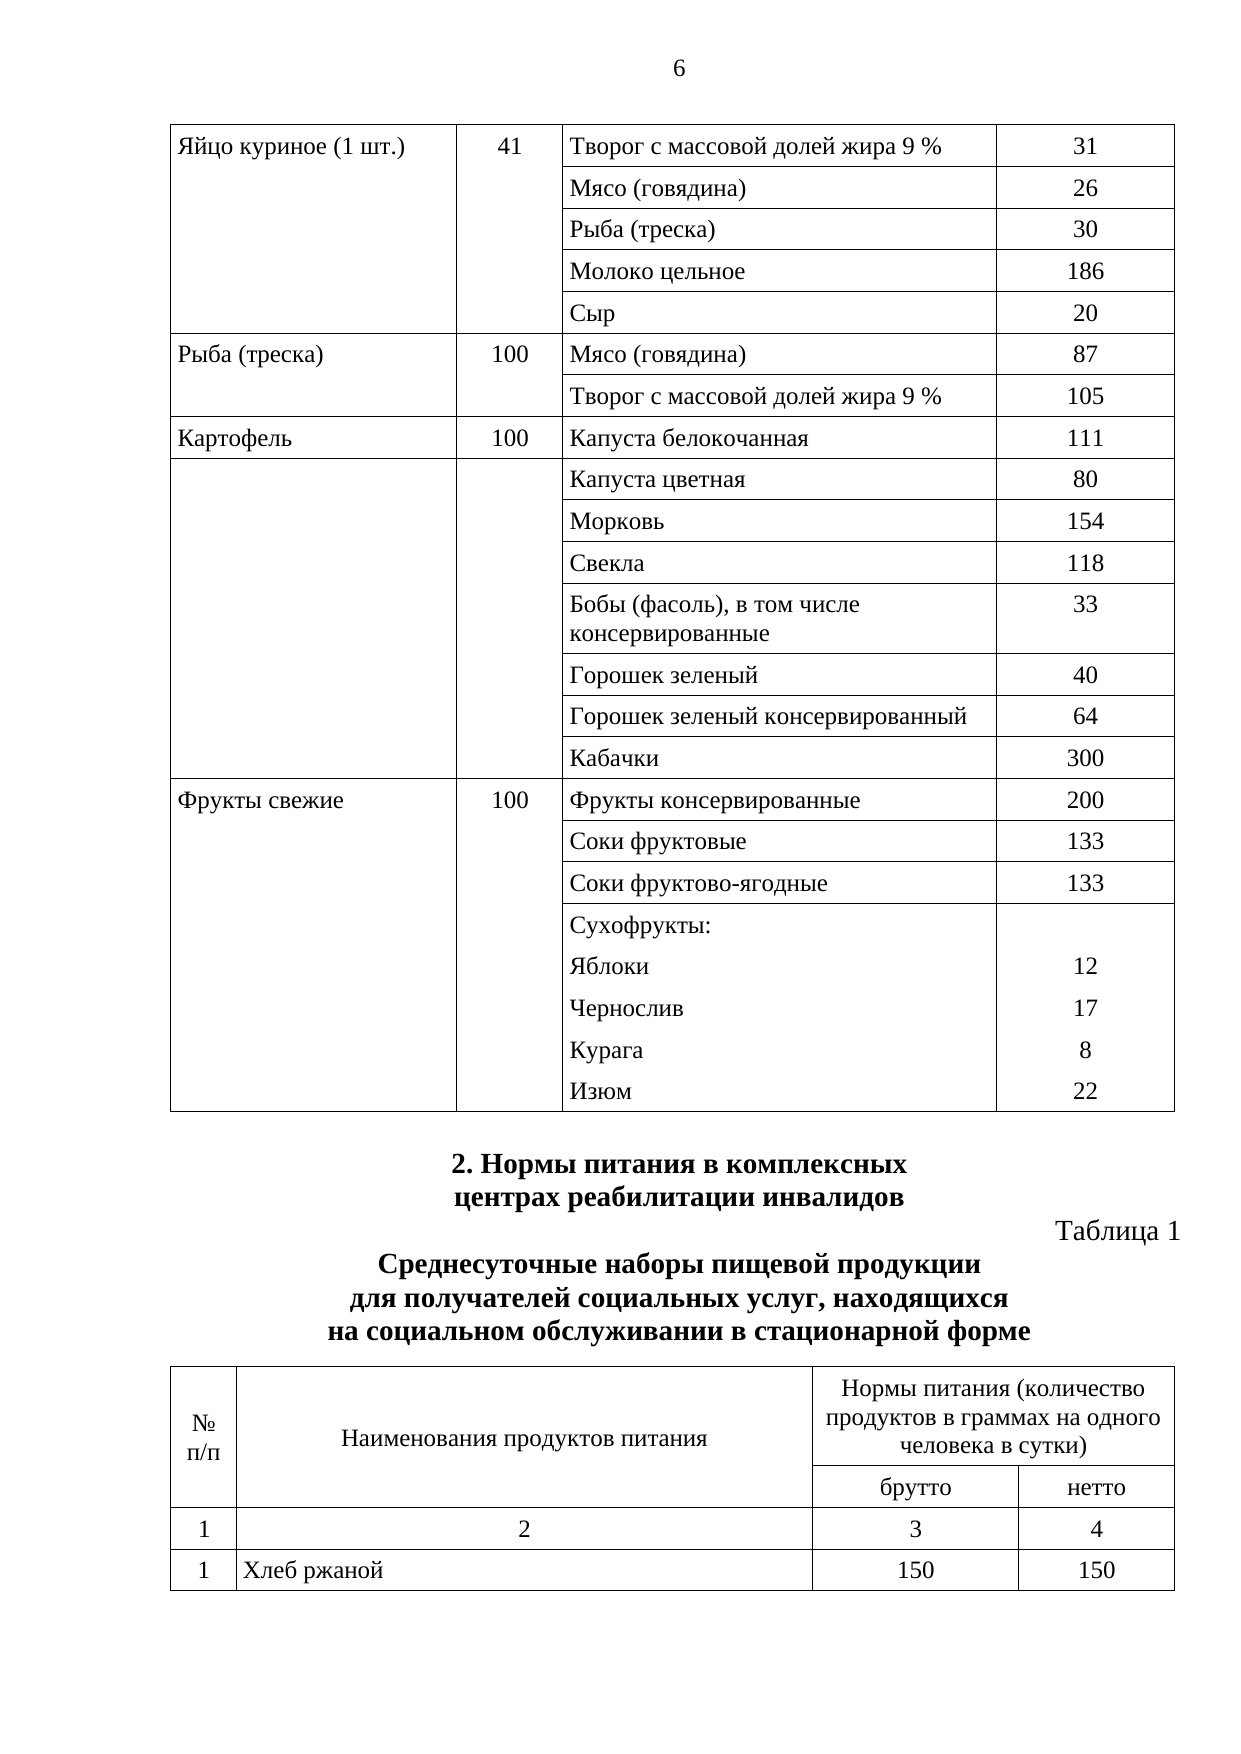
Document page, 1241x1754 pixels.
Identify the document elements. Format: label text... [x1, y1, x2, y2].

title 2. Нормы питания в комплексных [177, 1146, 1181, 1179]
title для получателей социальных услуг, находящихся [177, 1280, 1181, 1313]
table_cell Соки фруктово-ягодные [563, 862, 996, 903]
table_cell Фрукты свежие [171, 779, 456, 1111]
table_cell Чернослив [563, 986, 996, 1028]
table_cell 1 [171, 1508, 236, 1549]
title на социальном обслуживании в стационарной форме [177, 1313, 1181, 1347]
table_cell 3 [813, 1508, 1018, 1549]
title центрах реабилитации инвалидов [177, 1179, 1181, 1213]
table_cell Горошек зеленый [563, 654, 996, 694]
table_cell 12 [997, 945, 1174, 986]
table_cell Мясо (говядина) [563, 334, 996, 374]
table_cell 154 [997, 500, 1174, 541]
table_cell [457, 459, 562, 778]
table_cell 87 [997, 334, 1174, 374]
table_cell Капуста белокочанная [563, 417, 996, 457]
table_header Нормы питания (количество продуктов в граммах на одного человека в сутки) [813, 1367, 1174, 1465]
table_cell Сухофрукты: [563, 904, 996, 944]
table_header № п/п [171, 1367, 236, 1507]
table_cell 150 [1019, 1550, 1174, 1590]
table_cell Соки фруктовые [563, 821, 996, 861]
table_cell 20 [997, 292, 1174, 332]
table_cell 200 [997, 779, 1174, 819]
table_cell 118 [997, 542, 1174, 582]
table_cell Фрукты консервированные [563, 779, 996, 819]
table_cell Кабачки [563, 737, 996, 778]
table_cell Яблоки [563, 945, 996, 986]
table_cell 186 [997, 250, 1174, 291]
table_cell Морковь [563, 500, 996, 541]
table_cell 26 [997, 167, 1174, 207]
table_cell 133 [997, 821, 1174, 861]
table_cell 41 [457, 125, 562, 332]
table_cell 100 [457, 779, 562, 1111]
table_cell 17 [997, 986, 1174, 1028]
title Таблица 1 [177, 1213, 1181, 1246]
table_cell Творог с массовой долей жира 9 % [563, 125, 996, 166]
table_cell 22 [997, 1070, 1174, 1111]
table_cell Картофель [171, 417, 456, 457]
title Среднесуточные наборы пищевой продукции [177, 1246, 1181, 1280]
table_cell 300 [997, 737, 1174, 778]
table_cell Творог с массовой долей жира 9 % [563, 375, 996, 416]
table_cell нетто [1019, 1466, 1174, 1507]
table_cell 100 [457, 334, 562, 416]
table_cell 105 [997, 375, 1174, 416]
table_cell Курага [563, 1028, 996, 1069]
table_cell Свекла [563, 542, 996, 582]
table_cell Хлеб ржаной [237, 1550, 812, 1590]
table_cell 111 [997, 417, 1174, 457]
table_cell брутто [813, 1466, 1018, 1507]
table_cell Мясо (говядина) [563, 167, 996, 207]
table_cell Бобы (фасоль), в том числе консервированные [563, 584, 996, 653]
table_cell [171, 459, 456, 778]
table_cell 100 [457, 417, 562, 457]
table_cell 8 [997, 1028, 1174, 1069]
table_cell Молоко цельное [563, 250, 996, 291]
table_cell 4 [1019, 1508, 1174, 1549]
table_cell [997, 904, 1174, 944]
table_cell 31 [997, 125, 1174, 166]
table_cell Изюм [563, 1070, 996, 1111]
table_cell 1 [171, 1550, 236, 1590]
table_cell Рыба (треска) [171, 334, 456, 416]
table_cell 33 [997, 584, 1174, 653]
table_cell 40 [997, 654, 1174, 694]
table_cell 150 [813, 1550, 1018, 1590]
table_cell Горошек зеленый консервированный [563, 696, 996, 736]
table_cell Сыр [563, 292, 996, 332]
table_cell 64 [997, 696, 1174, 736]
table_cell 80 [997, 459, 1174, 499]
table_header Наименования продуктов питания [237, 1367, 812, 1507]
table_cell Рыба (треска) [563, 209, 996, 249]
table_cell 30 [997, 209, 1174, 249]
table_cell Яйцо куриное (1 шт.) [171, 125, 456, 332]
table_cell 2 [237, 1508, 812, 1549]
table_cell 133 [997, 862, 1174, 903]
table_cell Капуста цветная [563, 459, 996, 499]
